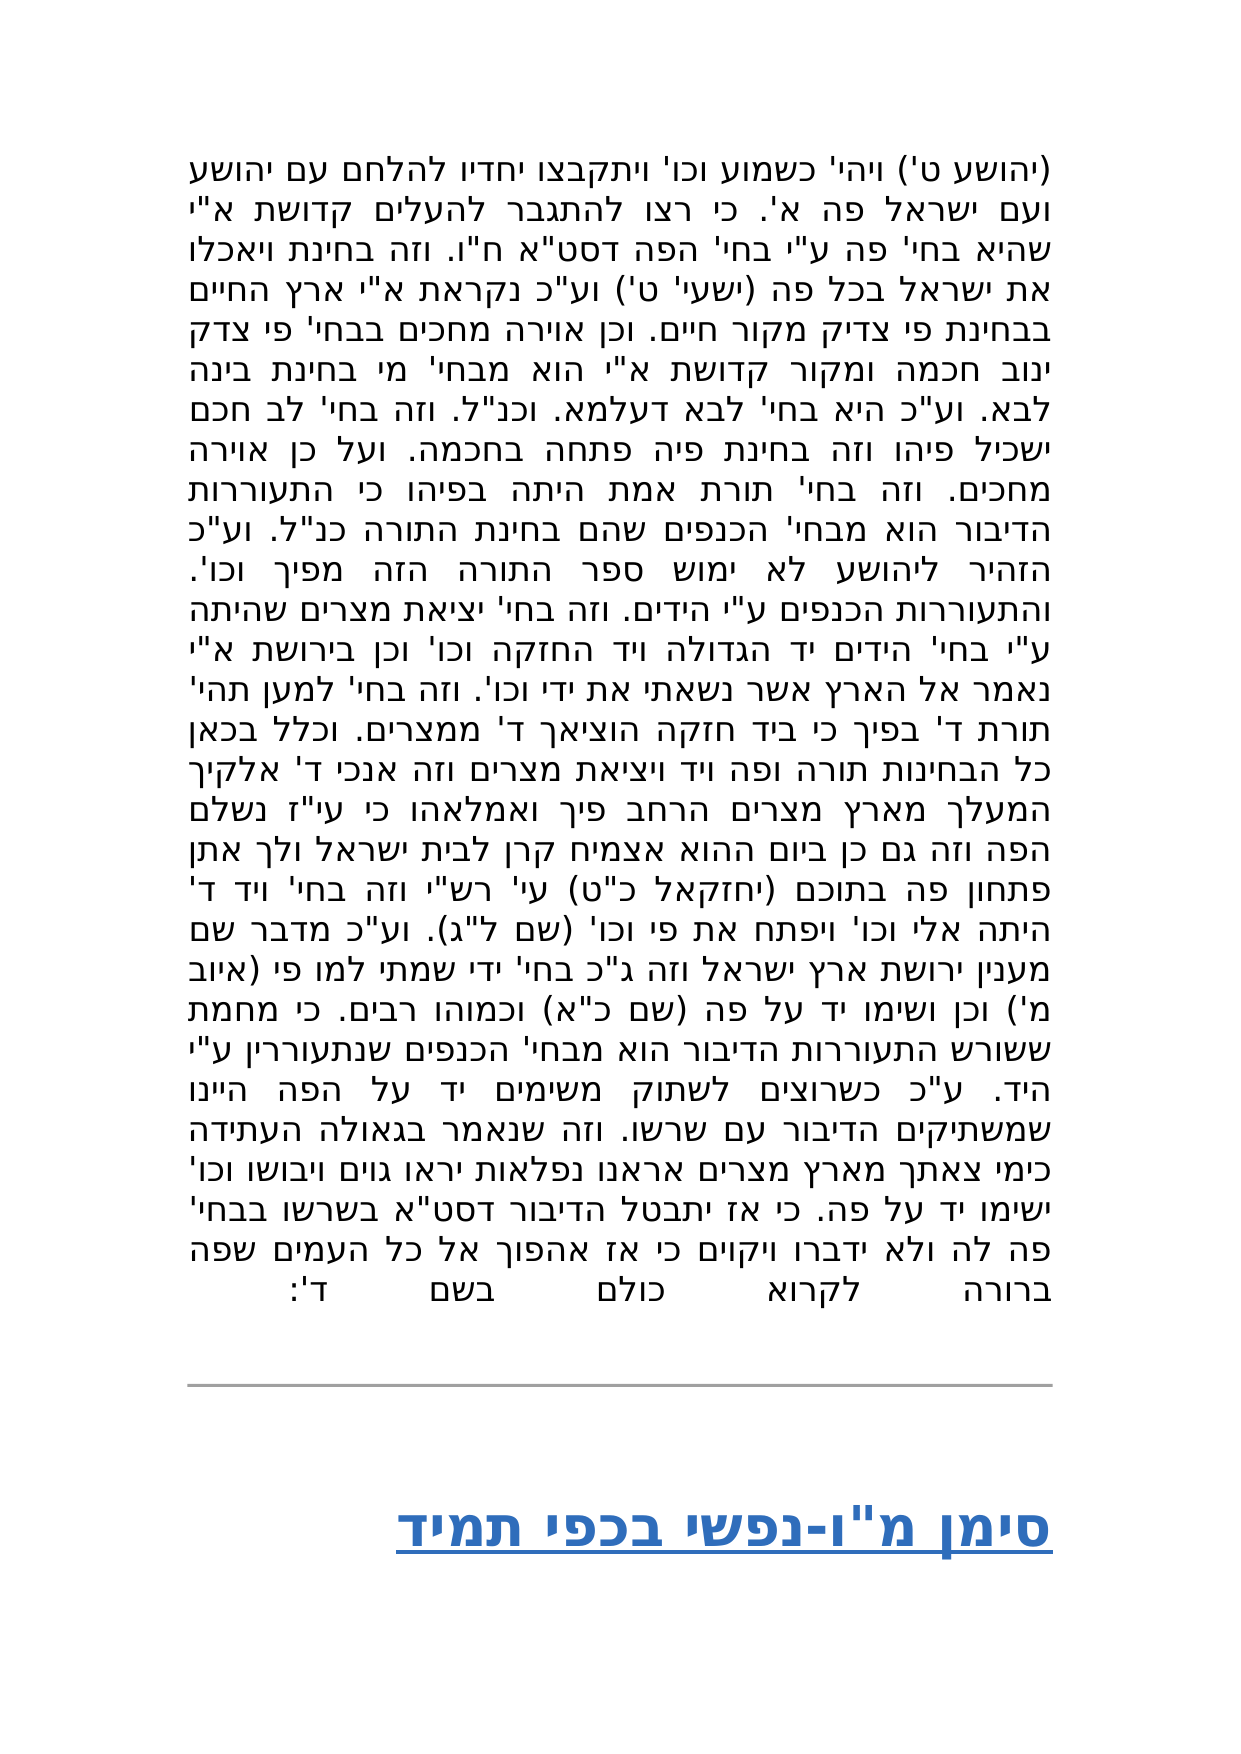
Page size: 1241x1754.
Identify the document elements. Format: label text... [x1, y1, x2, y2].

text סימן מ"ו-נפשי בכפי תמיד [187, 1494, 1053, 1560]
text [187, 150, 1053, 1379]
